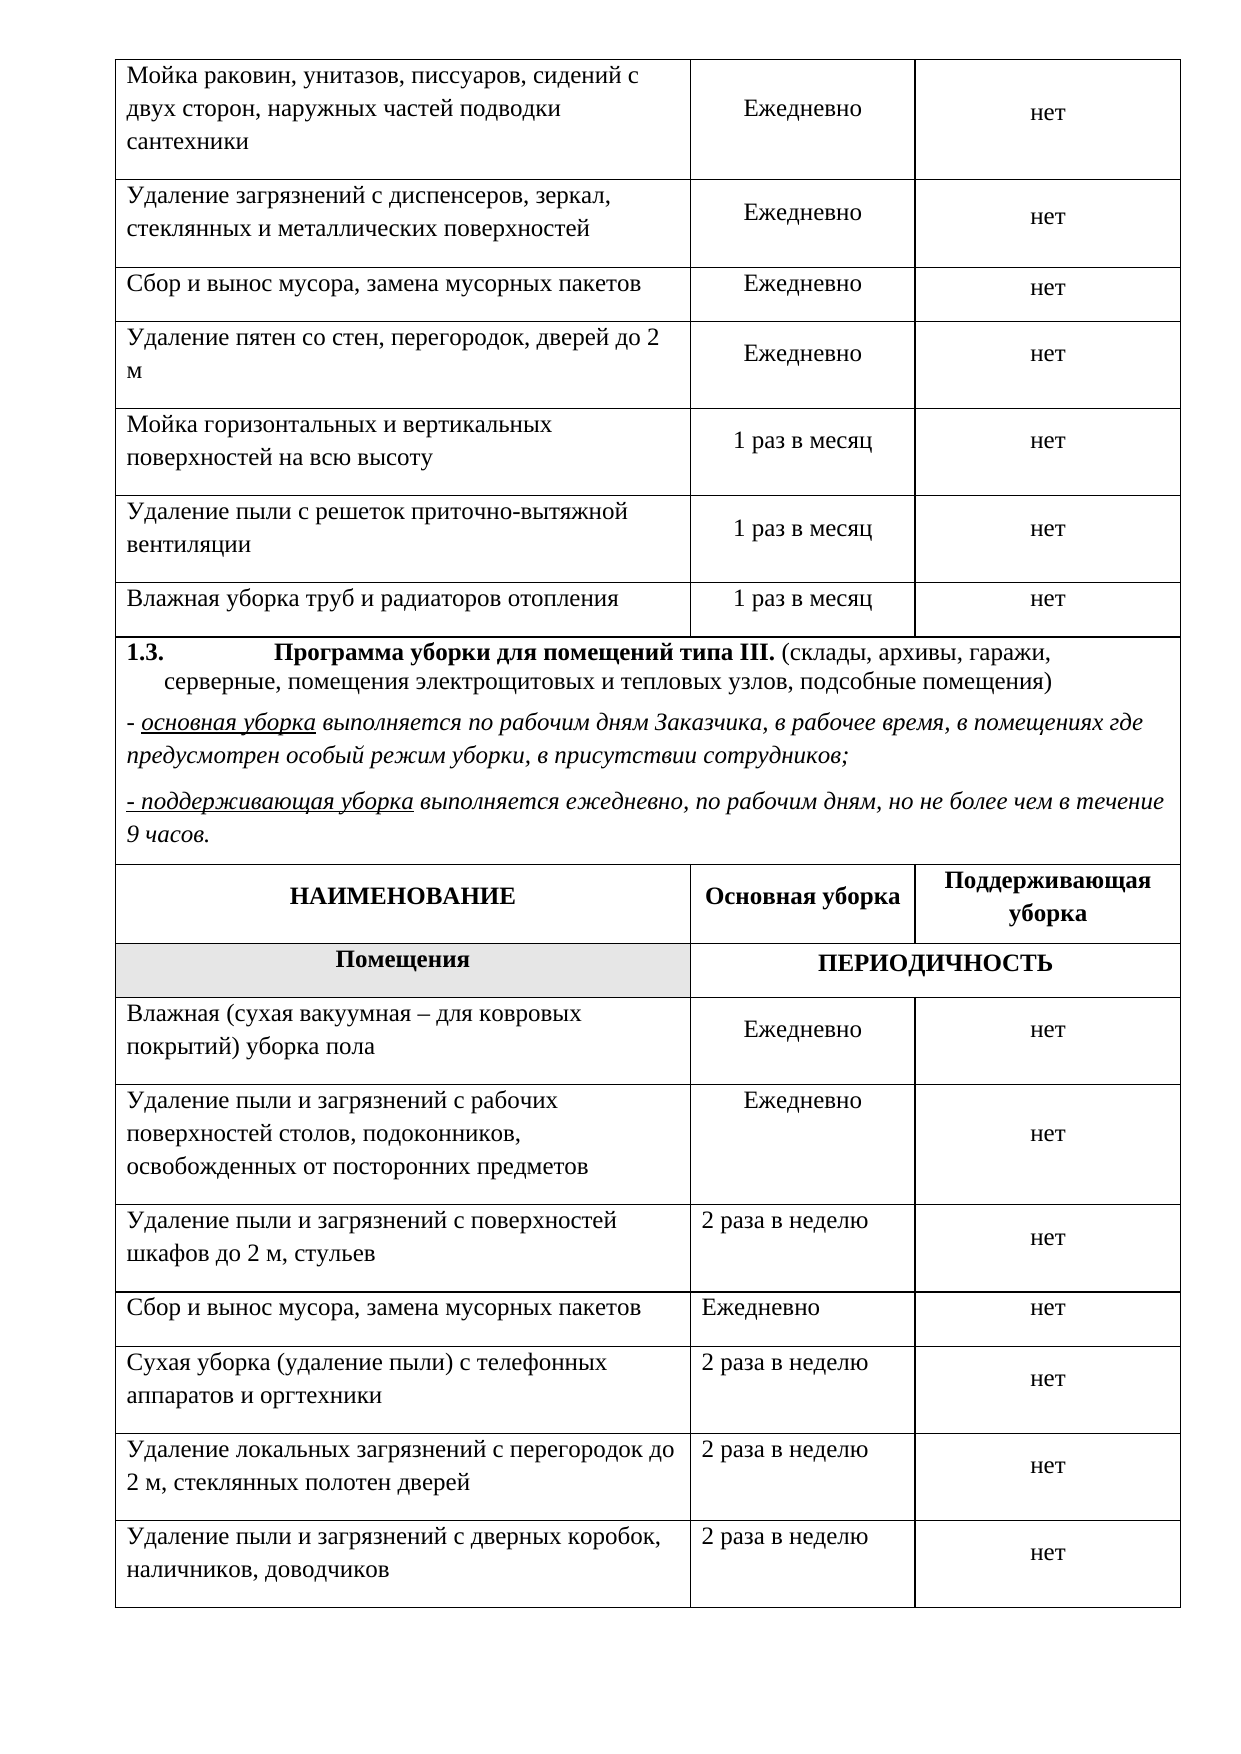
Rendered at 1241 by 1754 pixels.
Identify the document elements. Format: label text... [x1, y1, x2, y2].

table_cell Удаление пыли и загрязнений с поверхностей шкафов до 2 м, стульев [116, 1205, 690, 1291]
table_cell Мойка раковин, унитазов, писсуаров, сидений с двух сторон, наружных частей подводки сантехники [116, 60, 690, 179]
table_cell Влажная уборка труб и радиаторов отопления [116, 583, 690, 636]
table_cell Основная уборка [691, 865, 914, 943]
table_cell 1 раз в месяц [691, 583, 914, 636]
table_cell нет [916, 1205, 1180, 1291]
table_cell Ежедневно [691, 60, 914, 179]
table_cell 1 раз в месяц [691, 496, 914, 582]
table_cell Помещения [116, 944, 690, 997]
table_cell Программа уборки для помещений типа III. (склады, архивы, гаражи, серверные, помещения электрощитовых и тепловых узлов, подсобные помещения) - основная уборка выполняется по рабочим дням Заказчика, в рабочее время, в помещениях где предусмотрен особый режим уборки, в присутствии сотрудников; - поддерживающая уборка выполняется ежедневно, по рабочим дням, но не более чем в течение 9 часов. [116, 638, 1180, 864]
table_cell Удаление загрязнений с диспенсеров, зеркал, стеклянных и металлических поверхностей [116, 180, 690, 267]
table_cell Ежедневно [691, 1293, 914, 1346]
table_cell Удаление пыли и загрязнений с рабочих поверхностей столов, подоконников, освобожденных от посторонних предметов [116, 1085, 690, 1204]
table_cell Сбор и вынос мусора, замена мусорных пакетов [116, 1293, 690, 1346]
table_cell Удаление локальных загрязнений с перегородок до 2 м, стеклянных полотен дверей [116, 1434, 690, 1520]
table_cell 1 раз в месяц [691, 409, 914, 495]
table_cell Удаление пыли и загрязнений с дверных коробок, наличников, доводчиков [116, 1521, 690, 1607]
table_cell нет [916, 322, 1180, 408]
table_cell нет [916, 1347, 1180, 1433]
table_cell Ежедневно [691, 322, 914, 408]
table_cell нет [916, 583, 1180, 636]
table_cell Удаление пятен со стен, перегородок, дверей до 2 м [116, 322, 690, 408]
table_cell Мойка горизонтальных и вертикальных поверхностей на всю высоту [116, 409, 690, 495]
table_cell Влажная (сухая вакуумная – для ковровых покрытий) уборка пола [116, 998, 690, 1084]
table_cell ПЕРИОДИЧНОСТЬ [691, 944, 1180, 997]
table_cell Ежедневно [691, 1085, 914, 1204]
table_cell 2 раза в неделю [691, 1347, 914, 1433]
table_cell нет [916, 1085, 1180, 1204]
table_cell Поддерживающая уборка [916, 865, 1180, 943]
table_cell нет [916, 496, 1180, 582]
table_cell Сбор и вынос мусора, замена мусорных пакетов [116, 268, 690, 321]
table_cell Ежедневно [691, 180, 914, 267]
table_cell нет [916, 998, 1180, 1084]
table_cell 2 раза в неделю [691, 1434, 914, 1520]
table_cell нет [916, 180, 1180, 267]
table_cell нет [916, 60, 1180, 179]
table_cell Ежедневно [691, 268, 914, 321]
table_cell нет [916, 1434, 1180, 1520]
table_cell НАИМЕНОВАНИЕ [116, 865, 690, 943]
table_cell 2 раза в неделю [691, 1205, 914, 1291]
table_cell Ежедневно [691, 998, 914, 1084]
table_cell нет [916, 409, 1180, 495]
table_cell 2 раза в неделю [691, 1521, 914, 1607]
table_cell нет [916, 1521, 1180, 1607]
table_cell нет [916, 268, 1180, 321]
table_cell нет [916, 1293, 1180, 1346]
table_cell Удаление пыли с решеток приточно-вытяжной вентиляции [116, 496, 690, 582]
table_cell Сухая уборка (удаление пыли) с телефонных аппаратов и оргтехники [116, 1347, 690, 1433]
